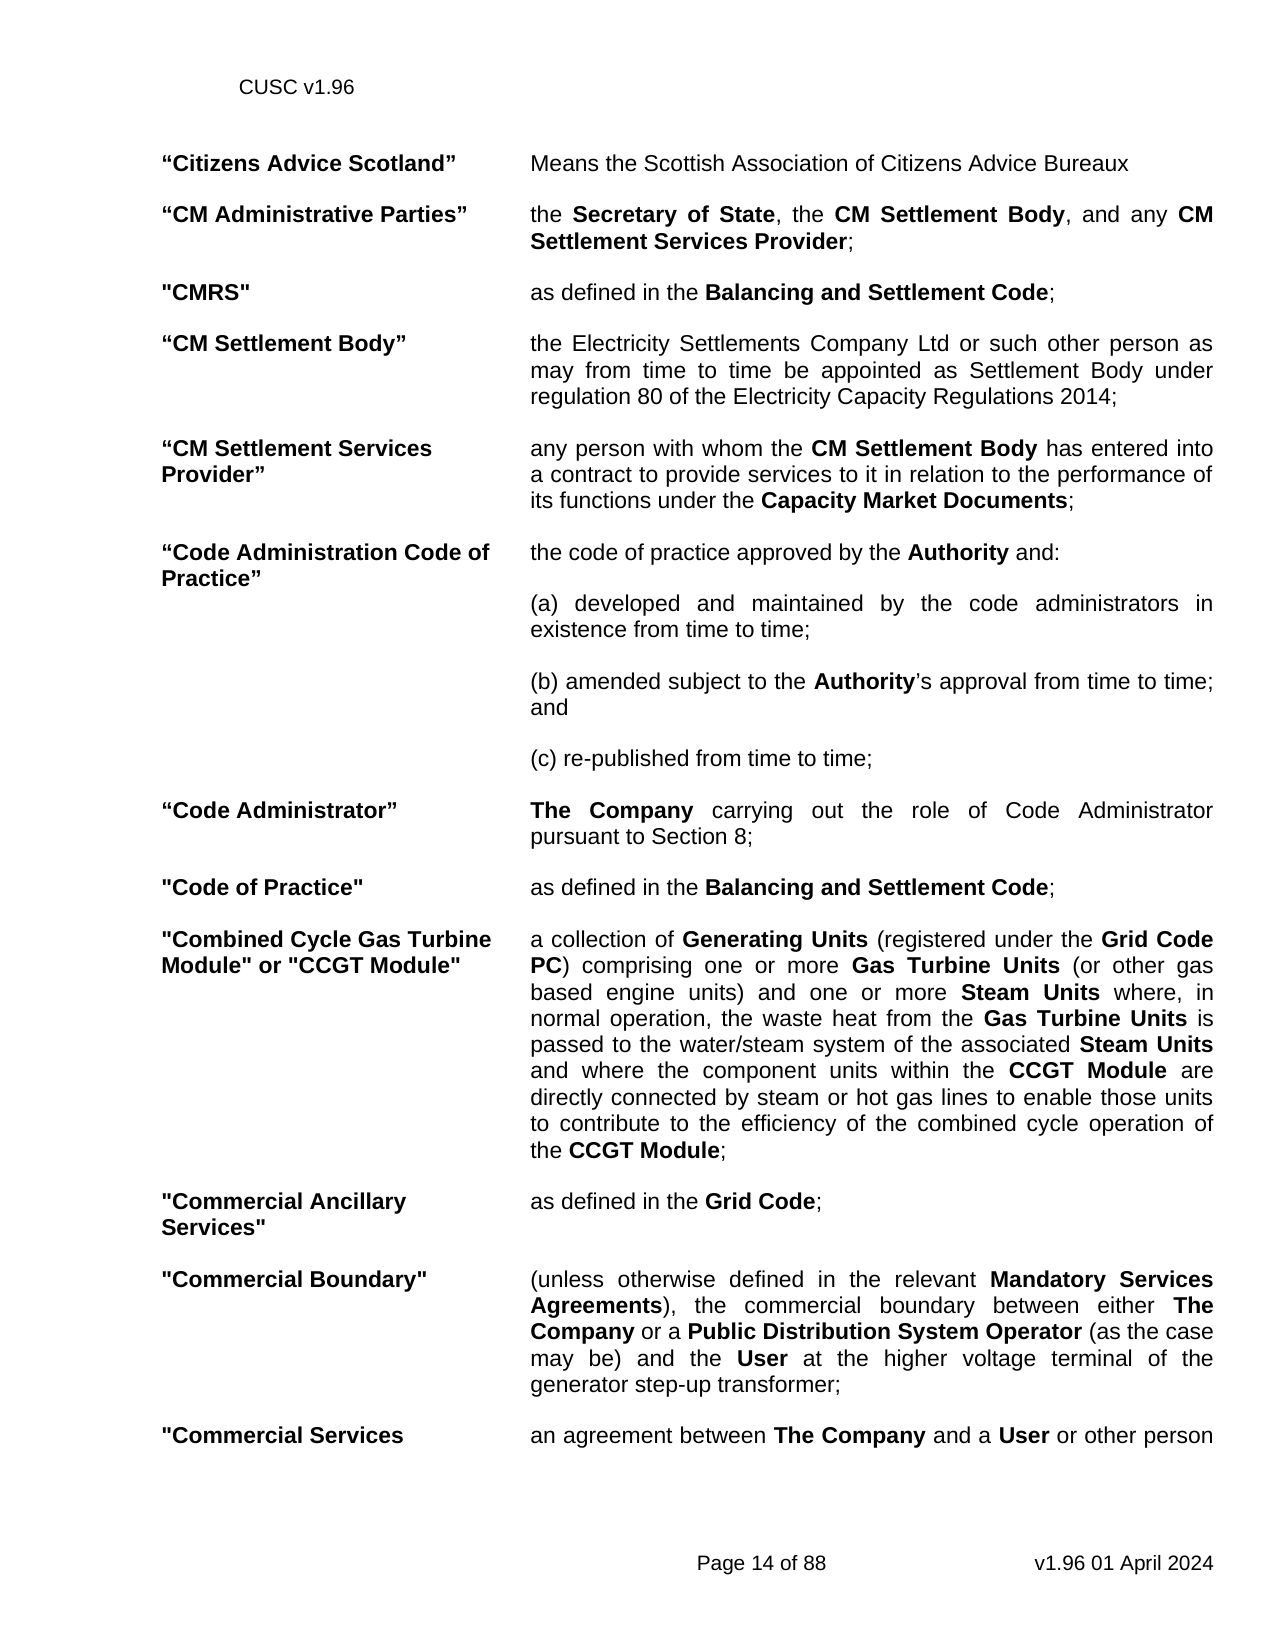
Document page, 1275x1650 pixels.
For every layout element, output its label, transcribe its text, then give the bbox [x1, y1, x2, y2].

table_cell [519, 1423, 1225, 1449]
table_cell as defined in the Balancing and Settlement Code; [519, 874, 1225, 926]
table_cell any person with whom the CM Settlement Body has entered into a contract to provide services to it in relation to the performance of its functions under the Capacity Market Documents; [519, 435, 1225, 538]
table_cell “CM Administrative Parties” [150, 201, 519, 279]
table_cell as defined in the Grid Code; [519, 1188, 1225, 1266]
table_cell the code of practice approved by the Authority and: (a) developed and maintained by the code administrators in existence from time to time; (b) amended subject to the Authority’s approval from time to time; and (c) re-published from time to time; [519, 539, 1225, 797]
table_cell as defined in the Balancing and Settlement Code; [519, 279, 1225, 330]
table_cell “Code Administrator” [150, 797, 519, 874]
table_cell the Secretary of State, the CM Settlement Body, and any CM Settlement Services Provider; [519, 201, 1225, 279]
table_cell "Commercial Boundary" [150, 1266, 519, 1422]
table_cell a collection of Generating Units (registered under the Grid Code PC) comprising one or more Gas Turbine Units (or other gas based engine units) and one or more Steam Units where, in normal operation, the waste heat from the Gas Turbine Units is passed to the water/steam system of the associated Steam Units and where the component units within the CCGT Module are directly connected by steam or hot gas lines to enable those units to contribute to the efficiency of the combined cycle operation of the CCGT Module; [519, 926, 1225, 1188]
table_cell “CM Settlement Body” [150, 330, 519, 434]
table_cell the Electricity Settlements Company Ltd or such other person as may from time to time be appointed as Settlement Body under regulation 80 of the Electricity Capacity Regulations 2014; [519, 330, 1225, 434]
table_cell (unless otherwise defined in the relevant Mandatory Services Agreements), the commercial boundary between either The Company or a Public Distribution System Operator (as the case may be) and the User at the higher voltage terminal of the generator step-up transformer; [519, 1266, 1225, 1422]
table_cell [150, 1423, 519, 1449]
table_cell “Code Administration Code of Practice” [150, 539, 519, 797]
table_cell The Company carrying out the role of Code Administrator pursuant to Section 8; [519, 797, 1225, 874]
table_cell "CMRS" [150, 279, 519, 330]
table_cell “CM Settlement Services Provider” [150, 435, 519, 538]
table_cell “Citizens Advice Scotland” [150, 150, 519, 201]
table_cell "Combined Cycle Gas Turbine Module" or "CCGT Module" [150, 926, 519, 1188]
table_cell "Code of Practice" [150, 874, 519, 926]
table_cell Means the Scottish Association of Citizens Advice Bureaux [519, 150, 1225, 201]
table_cell "Commercial Ancillary Services" [150, 1188, 519, 1266]
